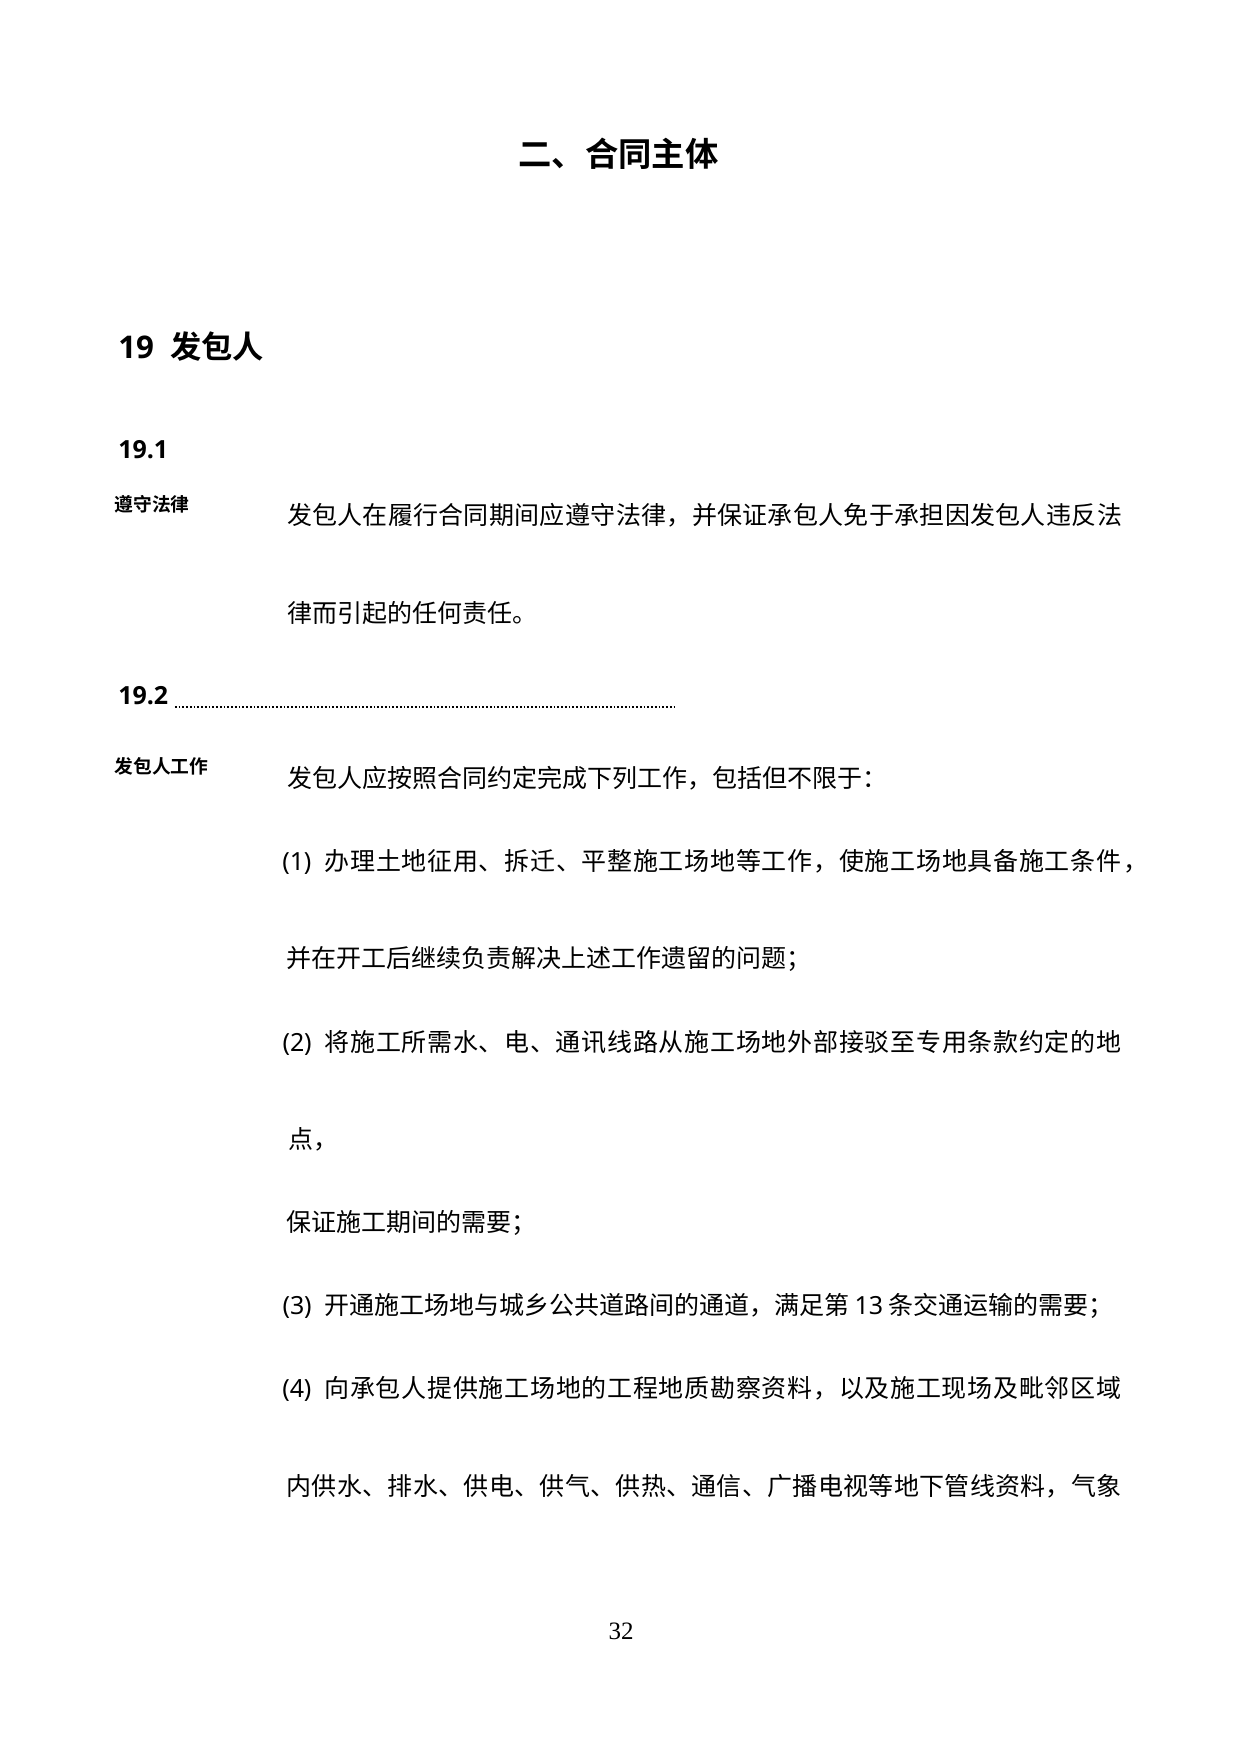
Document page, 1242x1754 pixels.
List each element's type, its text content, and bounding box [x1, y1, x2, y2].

text 19.2 [118, 662, 1123, 727]
list 办理土地征用、拆迁、平整施工场地等工作，使施工场地具备施工条件，并在开工后继续负责解决上述工作遗留的问题； [282, 827, 1123, 989]
list 将施工所需水、电、通讯线路从施工场地外部接驳至专用条款约定的地点， [282, 1008, 1123, 1170]
text 二、合同主体 [118, 119, 1123, 184]
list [282, 1354, 1123, 1517]
text 发包人应按照合同约定完成下列工作，包括但不限于： [287, 744, 1123, 809]
text 保证施工期间的需要； [282, 1188, 1123, 1253]
text 发包人在履行合同期间应遵守法律，并保证承包人免于承担因发包人违反法律而引起的任何责任。 [287, 481, 1123, 644]
text 19 发包人 [118, 312, 1123, 377]
list 开通施工场地与城乡公共道路间的通道，满足第13条交通运输的需要； [282, 1271, 1123, 1336]
text 19.1 [118, 416, 1123, 481]
